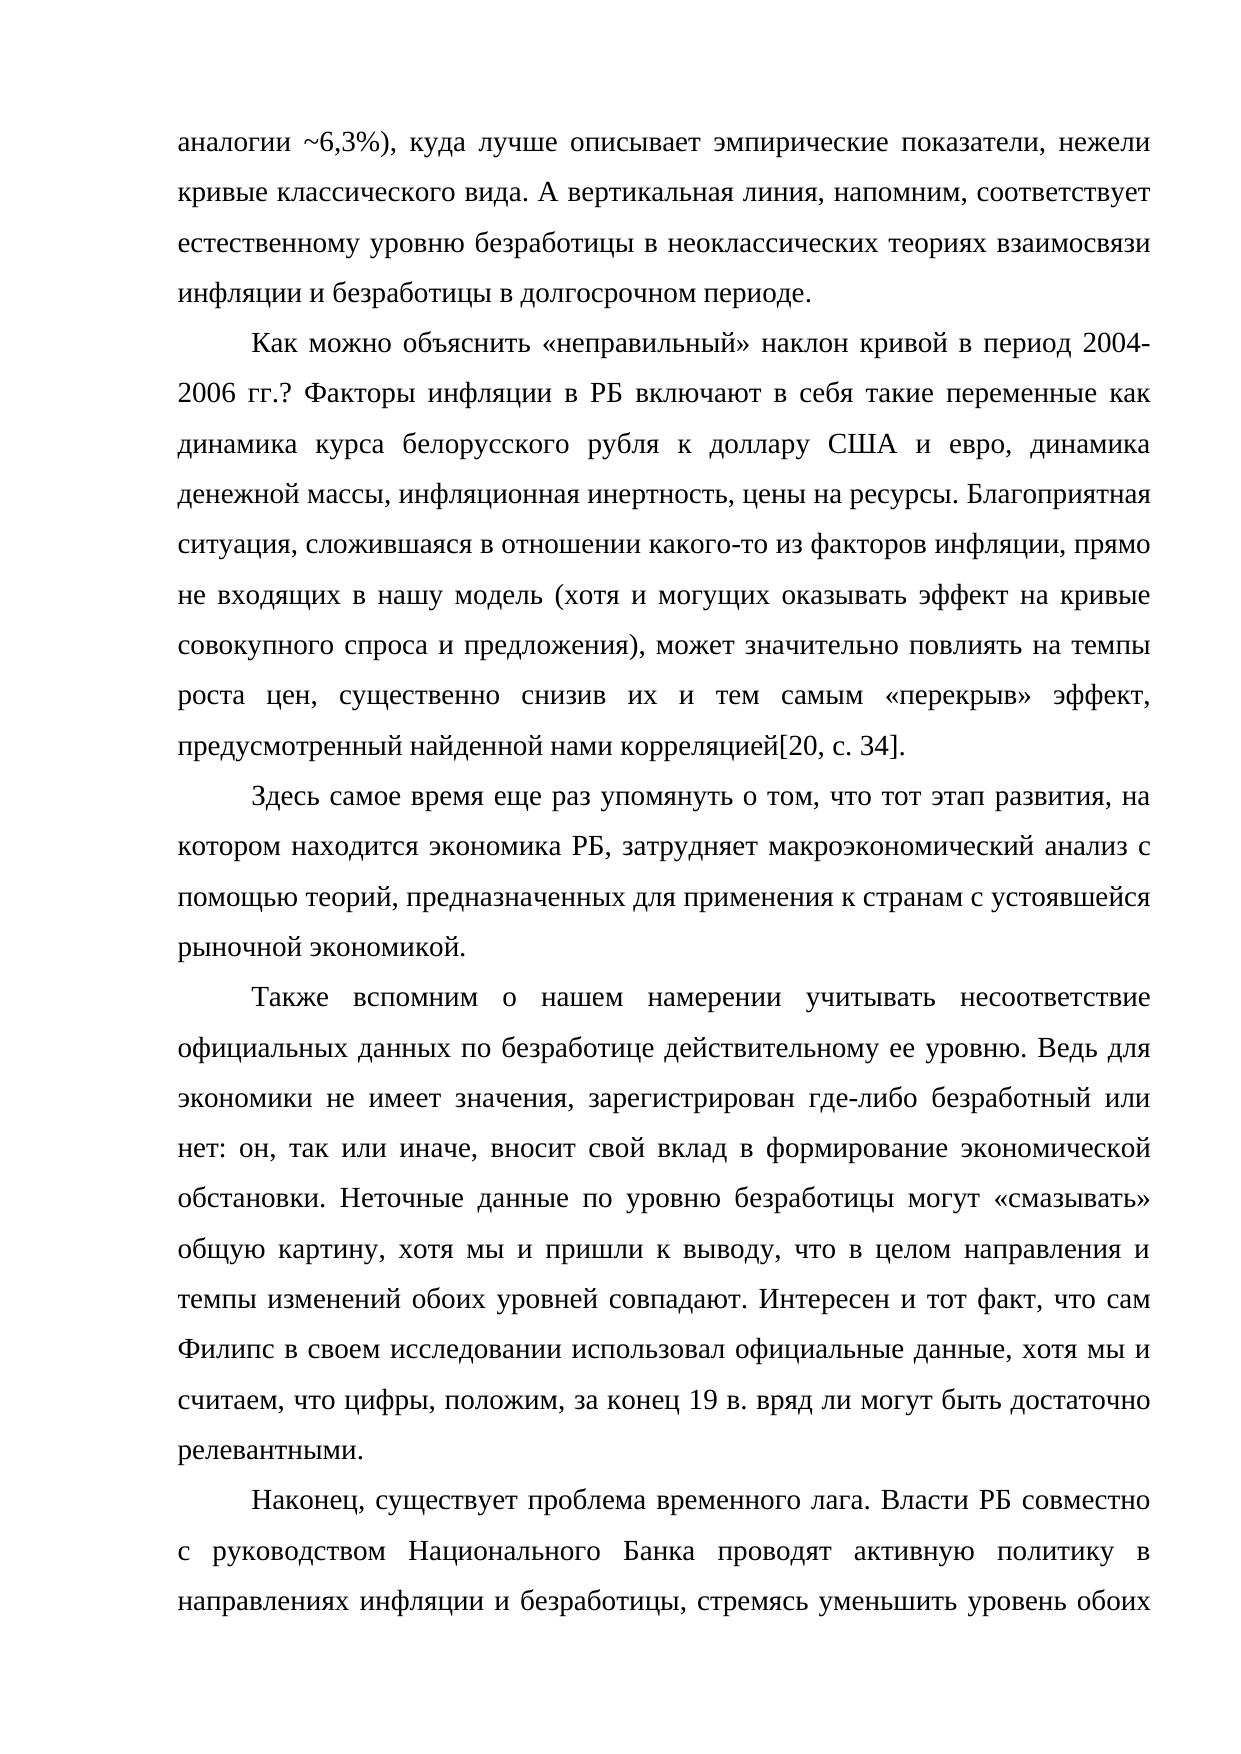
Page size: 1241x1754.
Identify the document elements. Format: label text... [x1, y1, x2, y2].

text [177, 124, 1152, 308]
text Здесь самое время еще раз упомянуть о том, что тот этап развития, на котором находится экономика РБ, затрудняет макроэкономический анализ с помощью теорий, предназначенных для применения к странам с устоявшейся рыночной экономикой. [177, 778, 1152, 963]
text Как можно объяснить «неправильный» наклон кривой в период 2004-2006 гг.? Факторы инфляции в РБ включают в себя такие переменные как динамика курса белорусского рубля к доллару США и евро, динамика денежной массы, инфляционная инертность, цены на ресурсы. Благоприятная ситуация, сложившаяся в отношении какого-то из факторов инфляции, прямо не входящих в нашу модель (хотя и могущих оказывать эффект на кривые совокупного спроса и предложения), может значительно повлиять на темпы роста цен, существенно снизив их и тем самым «перекрыв» эффект, предусмотренный найденной нами корреляцией[20, с. 34]. [177, 325, 1152, 761]
text Также вспомним о нашем намерении учитывать несоответствие официальных данных по безработице действительному ее уровню. Ведь для экономики не имеет значения, зарегистрирован где-либо безработный или нет: он, так или иначе, вносит свой вклад в формирование экономической обстановки. Неточные данные по уровню безработицы могут «смазывать» общую картину, хотя мы и пришли к выводу, что в целом направления и темпы изменений обоих уровней совпадают. Интересен и тот факт, что сам Филипс в своем исследовании использовал официальные данные, хотя мы и считаем, что цифры, положим, за конец 19 в. вряд ли могут быть достаточно релевантными. [177, 979, 1152, 1466]
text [177, 1482, 1152, 1617]
